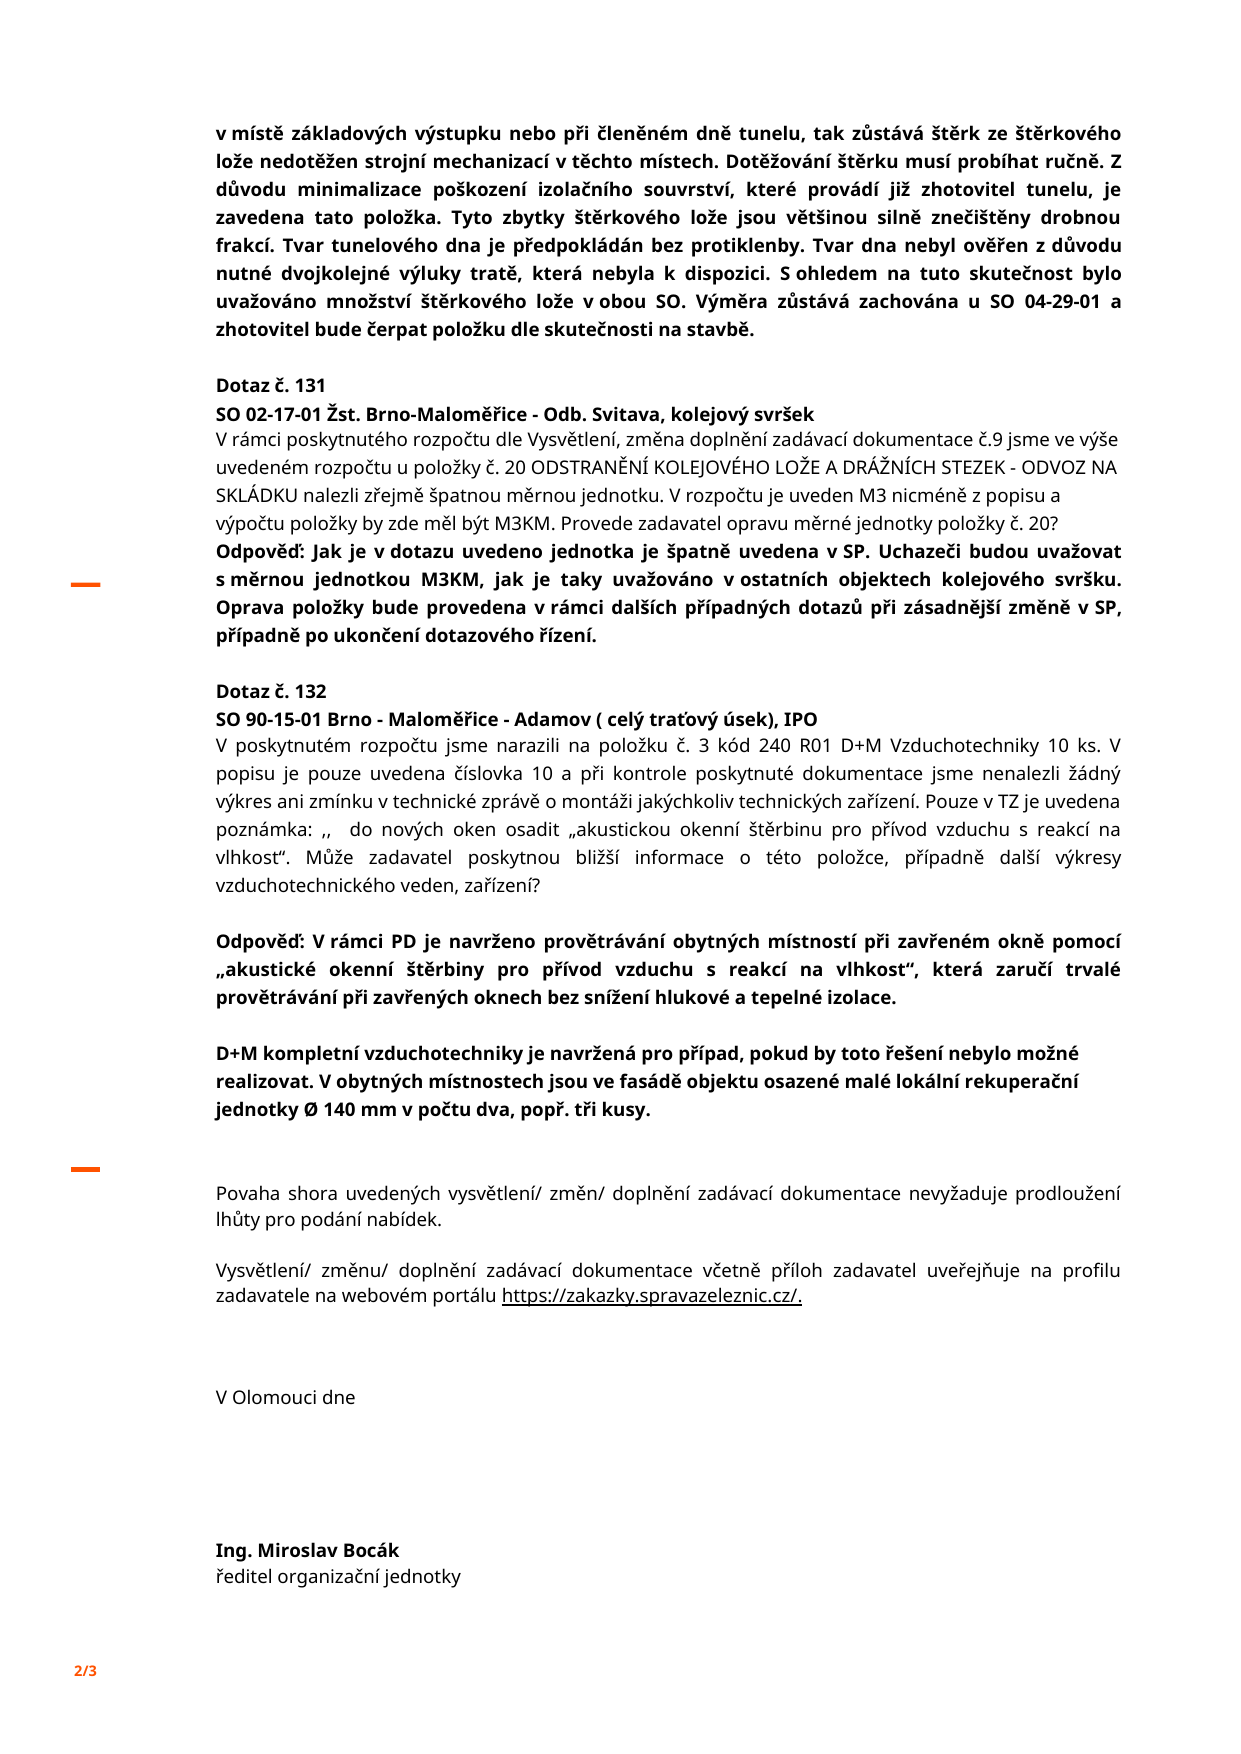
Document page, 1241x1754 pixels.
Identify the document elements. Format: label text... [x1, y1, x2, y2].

text V rámci poskytnutého rozpočtu dle Vysvětlení, změna doplnění zadávací dokumentace č.9 jsme ve výše uvedeném rozpočtu u položky č. 20 ODSTRANĚNÍ KOLEJOVÉHO LOŽE A DRÁŽNÍCH STEZEK - ODVOZ NA SKLÁDKU nalezli zřejmě špatnou měrnou jednotku. V rozpočtu je uveden M3 nicméně z popisu a výpočtu položky by zde měl být M3KM. Provede zadavatel opravu měrné jednotky položky č. 20? [216, 426, 1122, 536]
text Odpověď: Jak je v dotazu uvedeno jednotka je špatně uvedena v SP. Uchazeči budou uvažovat s měrnou jednotkou M3KM, jak je taky uvažováno v ostatních objektech kolejového svršku. Oprava položky bude provedena v rámci dalších případných dotazů při zásadnější změně v SP, případně po ukončení dotazového řízení. [216, 538, 1122, 648]
text Vysvětlení/ změnu/ doplnění zadávací dokumentace včetně příloh zadavatel uveřejňuje na profilu zadavatele na webovém portálu https://zakazky.spravazeleznic.cz/. [216, 1257, 1122, 1308]
text D+M kompletní vzduchotechniky je navržená pro případ, pokud by toto řešení nebylo možné realizovat. V obytných místnostech jsou ve fasádě objektu osazené malé lokální rekuperační jednotky Ø 140 mm v počtu dva, popř. tři kusy. [216, 1040, 1122, 1122]
text SO 90-15-01 Brno - Maloměřice - Adamov ( celý traťový úsek), IPO [216, 707, 1122, 732]
text V poskytnutém rozpočtu jsme narazili na položku č. 3 kód 240 R01 D+M Vzduchotechniky 10 ks. V popisu je pouze uvedena číslovka 10 a při kontrole poskytnuté dokumentace jsme nenalezli žádný výkres ani zmínku v technické zprávě o montáži jakýchkoliv technických zařízení. Pouze v TZ je uvedena poznámka: ,, do nových oken osadit „akustickou okenní štěrbinu pro přívod vzduchu s reakcí na vlhkost“. Může zadavatel poskytnou bližší informace o této položce, případně další výkresy vzduchotechnického veden, zařízení? [216, 732, 1122, 898]
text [216, 121, 1122, 342]
text Povaha shora uvedených vysvětlení/ změn/ doplnění zadávací dokumentace nevyžaduje prodloužení lhůty pro podání nabídek. [216, 1180, 1122, 1231]
text SO 02-17-01 Žst. Brno-Maloměřice - Odb. Svitava, kolejový svršek [216, 401, 1122, 426]
text Ing. Miroslav Bocák [216, 1538, 1122, 1563]
text Dotaz č. 131 [216, 373, 1122, 398]
text V Olomouci dne [216, 1384, 1122, 1410]
text Odpověď: V rámci PD je navrženo provětrávání obytných místností při zavřeném okně pomocí „akustické okenní štěrbiny pro přívod vzduchu s reakcí na vlhkost“, která zaručí trvalé provětrávání při zavřených oknech bez snížení hlukové a tepelné izolace. [216, 928, 1122, 1010]
text ředitel organizační jednotky [216, 1563, 1122, 1589]
text Dotaz č. 132 [216, 678, 1122, 704]
